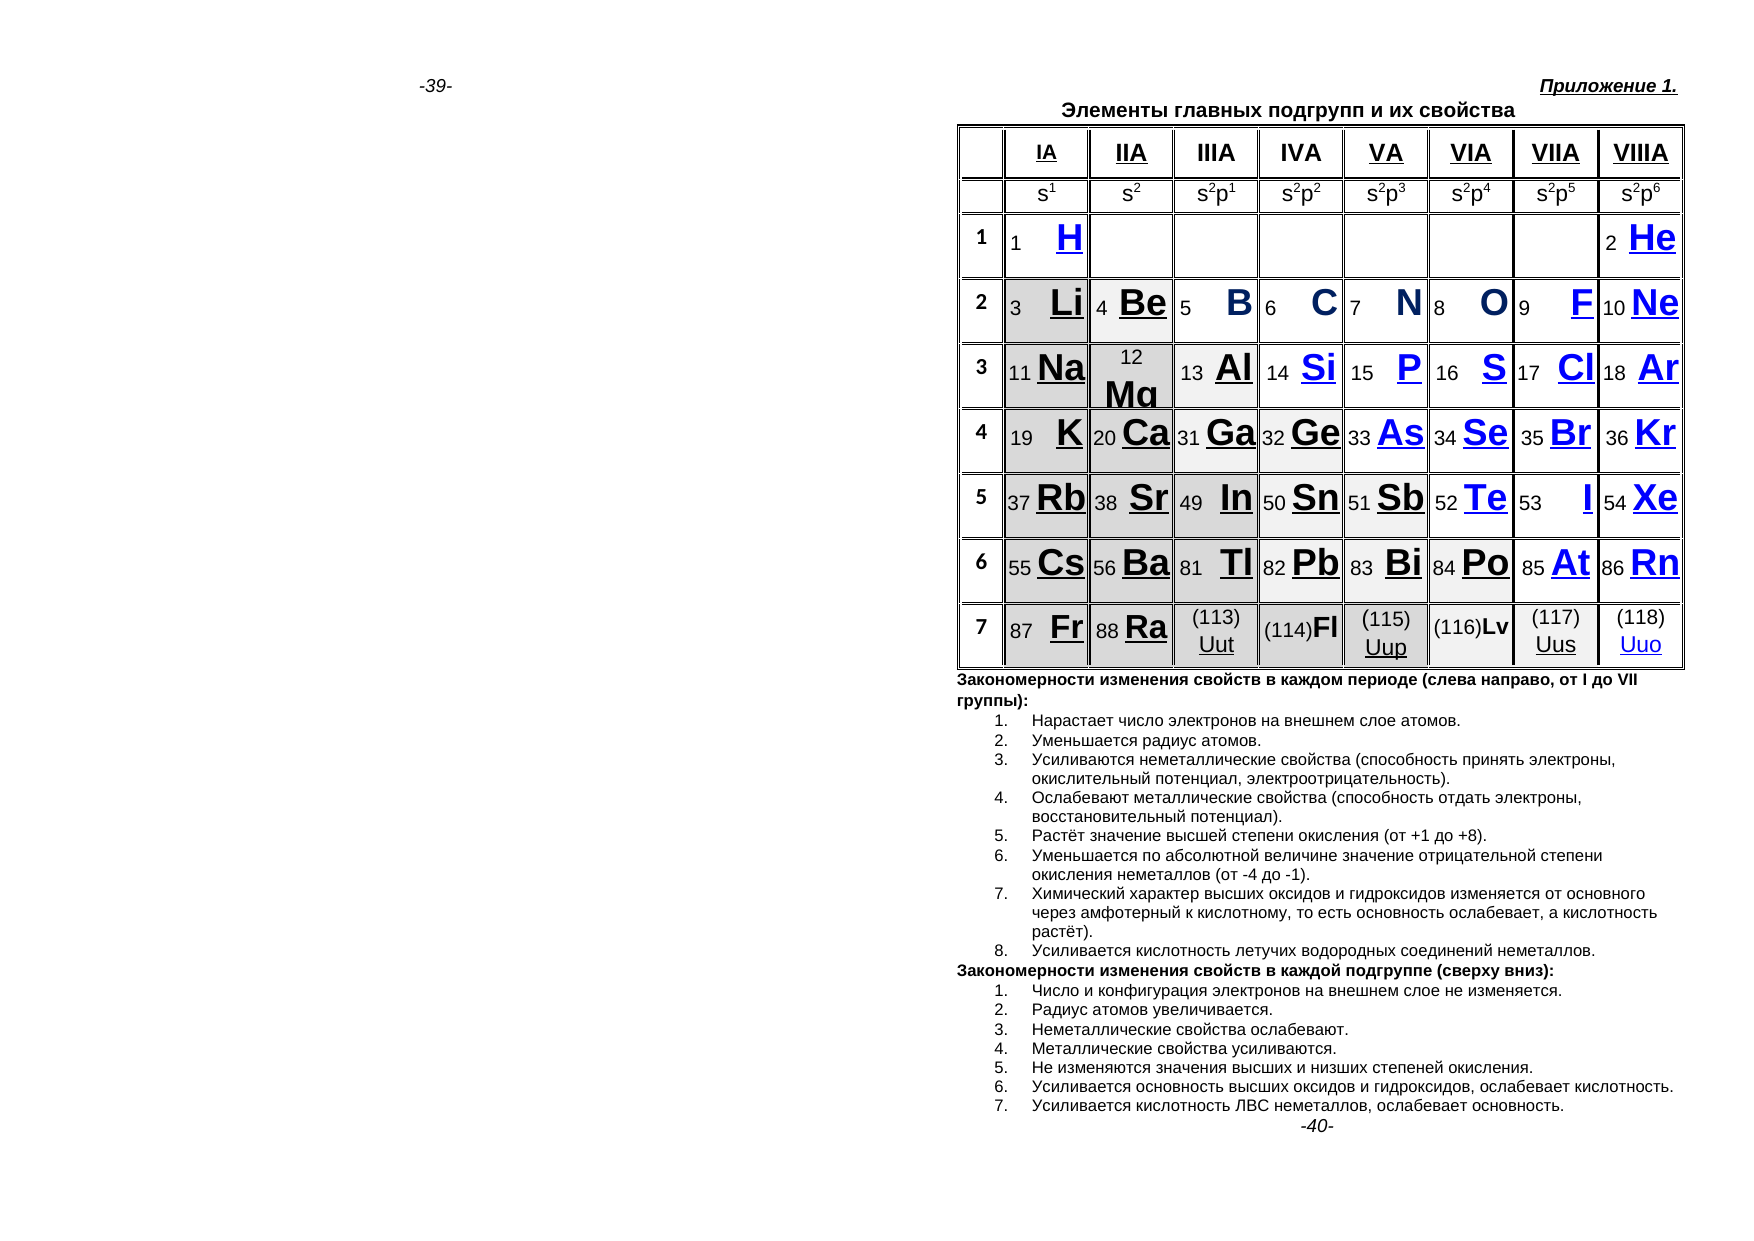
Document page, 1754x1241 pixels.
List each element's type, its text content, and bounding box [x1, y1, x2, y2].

table_cell [1345, 215, 1427, 277]
text Закономерности изменения свойств в каждой подгруппе (сверху вниз): [957, 960, 1679, 979]
table_cell 8 O [1430, 280, 1512, 342]
table_header VIIIA [1598, 128, 1682, 177]
text -40- [957, 1115, 1679, 1137]
table_cell [1175, 215, 1257, 277]
table_cell (118) Uuo [1598, 602, 1683, 667]
table_header IA [1004, 126, 1089, 177]
text -39- [75, 75, 797, 97]
table_cell 6 C [1260, 280, 1342, 342]
table_cell 7 [958, 602, 1004, 667]
table_cell 16 S [1430, 345, 1512, 407]
table_cell 54 Xe [1598, 472, 1683, 537]
table_cell s1 [1006, 181, 1087, 212]
list Усиливается кислотность ЛВС неметаллов, ослабевает основность. [994, 1096, 1679, 1115]
table_cell 86 Rn [1598, 537, 1683, 602]
table_cell 50 Sn [1260, 475, 1342, 537]
list Уменьшается радиус атомов. [994, 730, 1679, 749]
table_cell 17 Cl [1515, 345, 1597, 407]
list Ослабевают металлические свойства (способность отдать электроны, восстановительный потенциал). [994, 788, 1679, 826]
table_cell 5 [958, 472, 1004, 537]
table_header VIIA [1513, 128, 1598, 177]
table_cell 3 Li [1006, 280, 1087, 342]
table_cell 4 [958, 407, 1004, 472]
table_cell (113) Uut [1174, 605, 1259, 667]
table_cell s2p6 [1600, 177, 1682, 212]
table_header VA [1344, 128, 1428, 177]
table_cell 7 N [1345, 280, 1427, 342]
list Не изменяются значения высших и низших степеней окисления. [994, 1058, 1679, 1077]
table_cell 18 Ar [1598, 342, 1683, 407]
table_cell 83 Bi [1345, 540, 1427, 602]
table_header IVA [1259, 128, 1343, 177]
table_cell 56 Ba [1091, 540, 1172, 602]
table_cell (116)Lv [1429, 605, 1513, 667]
table_cell s2p2 [1260, 181, 1342, 212]
table_cell [1091, 215, 1172, 277]
list Уменьшается по абсолютной величине значение отрицательной степени окисления неметаллов (от -4 до -1). [994, 845, 1679, 884]
table_cell 34 Se [1430, 410, 1512, 472]
table_cell s2p3 [1345, 181, 1427, 212]
table_cell 14 Si [1260, 345, 1342, 407]
list Число и конфигурация электронов на внешнем слое не изменяется. [994, 981, 1679, 1000]
table_cell 82 Pb [1260, 540, 1342, 602]
table_cell [1515, 215, 1597, 277]
table_cell 10 Ne [1598, 277, 1683, 342]
table_cell 31 Ga [1175, 410, 1257, 472]
table_cell 1 [958, 212, 1004, 277]
table_cell 1 H [1006, 215, 1087, 277]
table_cell 55 Cs [1006, 540, 1087, 602]
table_cell 81 Tl [1175, 540, 1257, 602]
list Неметаллические свойства ослабевают. [994, 1019, 1679, 1038]
table_cell [1260, 215, 1342, 277]
table_cell 20 Ca [1091, 410, 1172, 472]
table_cell 4 Be [1091, 280, 1172, 342]
table_cell 2 He [1598, 212, 1683, 277]
table_cell 51 Sb [1345, 475, 1427, 537]
list Усиливается основность высших оксидов и гидроксидов, ослабевает кислотность. [994, 1077, 1679, 1096]
table_cell 32 Ge [1260, 410, 1342, 472]
table_cell 9 F [1515, 280, 1597, 342]
text Приложение 1. [897, 75, 1679, 97]
table_cell 19 K [1006, 410, 1087, 472]
table_cell s2 [1091, 181, 1172, 212]
table_cell 11 Na [1006, 345, 1087, 407]
table_header IIA [1089, 128, 1174, 177]
list Металлические свойства усиливаются. [994, 1038, 1679, 1058]
table_cell 53 I [1515, 475, 1597, 537]
table_cell 35 Br [1515, 410, 1597, 472]
table_cell s2p5 [1515, 181, 1597, 212]
table_cell 15 P [1345, 345, 1427, 407]
text Элементы главных подгрупп и их свойства [897, 98, 1679, 122]
table_header VIA [1429, 128, 1513, 177]
table_cell [1430, 215, 1512, 277]
table_header IIIA [1174, 128, 1259, 177]
table_cell 37 Rb [1006, 475, 1087, 537]
table_cell 3 [958, 342, 1004, 407]
table_header [960, 126, 1004, 177]
table_cell 13 Al [1175, 345, 1257, 407]
table_cell 87 Fr [1004, 602, 1089, 667]
list Растёт значение высшей степени окисления (от +1 до +8). [994, 826, 1679, 845]
table_cell [960, 177, 1002, 212]
table_cell 84 Po [1430, 540, 1512, 602]
list Усиливается кислотность летучих водородных соединений неметаллов. [994, 941, 1679, 960]
list Радиус атомов увеличивается. [994, 1000, 1679, 1019]
table_cell 33 As [1345, 410, 1427, 472]
table_cell (114)Fl [1259, 605, 1343, 667]
table_cell 85 At [1515, 540, 1597, 602]
table_cell 88 Ra [1089, 605, 1174, 667]
table_cell (117) Uus [1513, 605, 1598, 667]
table_cell s2p4 [1430, 181, 1512, 212]
table_cell 36 Kr [1598, 407, 1683, 472]
table_cell 52 Te [1430, 475, 1512, 537]
list Усиливаются неметаллические свойства (способность принять электроны, окислительный потенциал, электроотрицательность). [994, 749, 1679, 788]
table_cell 12 Mg [1091, 345, 1172, 407]
table_cell 2 [958, 277, 1004, 342]
list Нарастает число электронов на внешнем слое атомов. [994, 711, 1679, 730]
table_cell s2p1 [1175, 181, 1257, 212]
text Закономерности изменения свойств в каждом периоде (слева направо, от I до VII группы): [957, 670, 1679, 710]
table_cell 5 B [1175, 280, 1257, 342]
table_cell 6 [958, 537, 1004, 602]
table_cell 38 Sr [1091, 475, 1172, 537]
list Химический характер высших оксидов и гидроксидов изменяется от основного через амфотерный к кислотному, то есть основность ослабевает, а кислотность растёт). [994, 884, 1679, 941]
table_cell (115) Uup [1344, 605, 1428, 667]
table_cell 49 In [1175, 475, 1257, 537]
